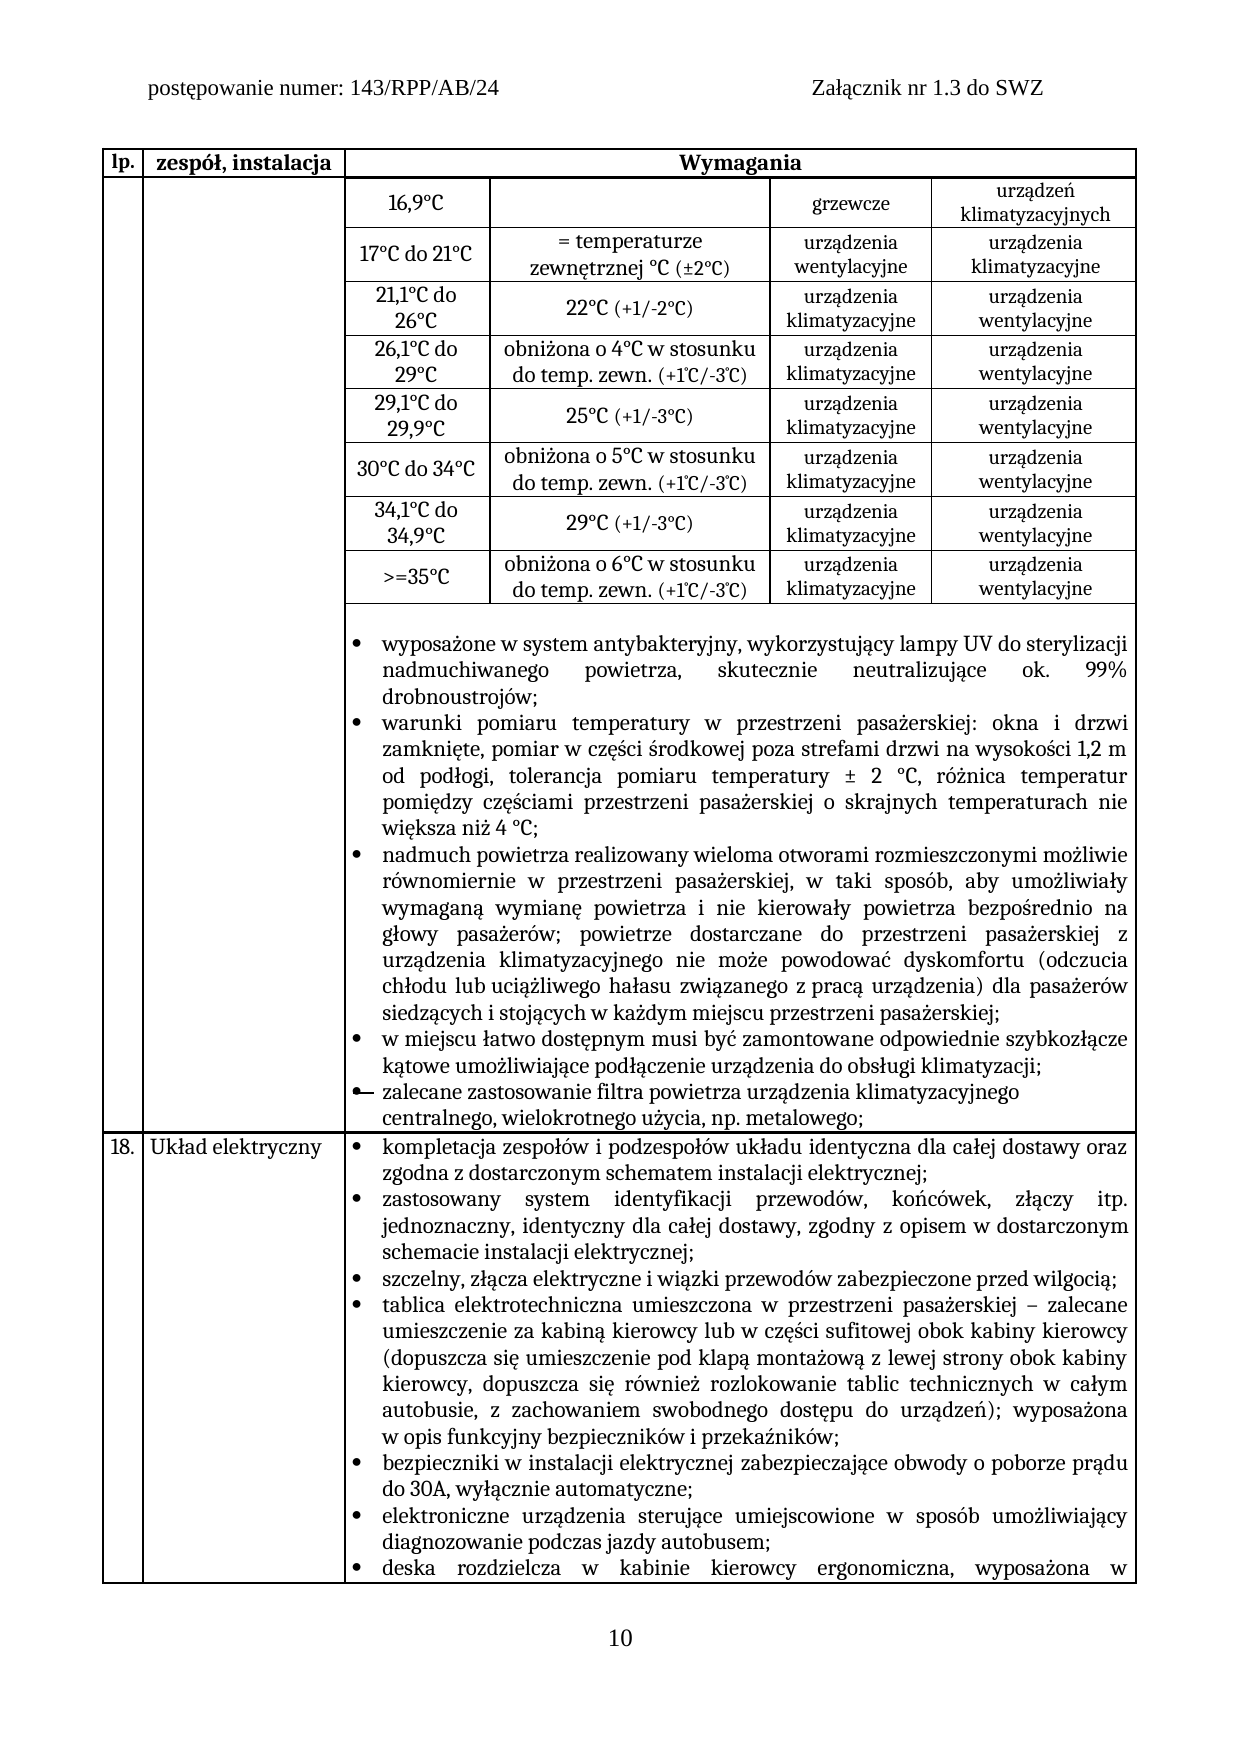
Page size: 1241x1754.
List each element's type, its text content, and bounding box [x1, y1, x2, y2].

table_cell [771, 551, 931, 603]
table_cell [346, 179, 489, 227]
table_header zespół, instalacja [144, 150, 344, 176]
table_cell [144, 178, 344, 1131]
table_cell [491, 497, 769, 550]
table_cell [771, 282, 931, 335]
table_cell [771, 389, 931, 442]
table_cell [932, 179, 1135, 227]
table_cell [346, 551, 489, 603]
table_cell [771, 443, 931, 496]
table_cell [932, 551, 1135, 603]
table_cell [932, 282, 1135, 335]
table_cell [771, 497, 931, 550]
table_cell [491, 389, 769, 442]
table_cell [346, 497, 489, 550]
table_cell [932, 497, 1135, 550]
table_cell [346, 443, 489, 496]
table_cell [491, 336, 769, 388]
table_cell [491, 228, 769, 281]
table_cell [346, 1134, 1135, 1582]
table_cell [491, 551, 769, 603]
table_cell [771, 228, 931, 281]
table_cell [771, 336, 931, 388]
table_header lp. [104, 150, 142, 176]
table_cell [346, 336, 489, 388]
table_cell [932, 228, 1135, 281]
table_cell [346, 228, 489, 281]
table_cell [104, 1134, 142, 1582]
table_cell [104, 178, 142, 1131]
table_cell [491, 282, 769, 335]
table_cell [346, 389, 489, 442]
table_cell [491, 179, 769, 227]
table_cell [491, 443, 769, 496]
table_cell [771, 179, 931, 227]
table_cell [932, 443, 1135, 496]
table_header Wymagania [346, 150, 1135, 176]
table_cell Układ elektryczny [144, 1134, 344, 1582]
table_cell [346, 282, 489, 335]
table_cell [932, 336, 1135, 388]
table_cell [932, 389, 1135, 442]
